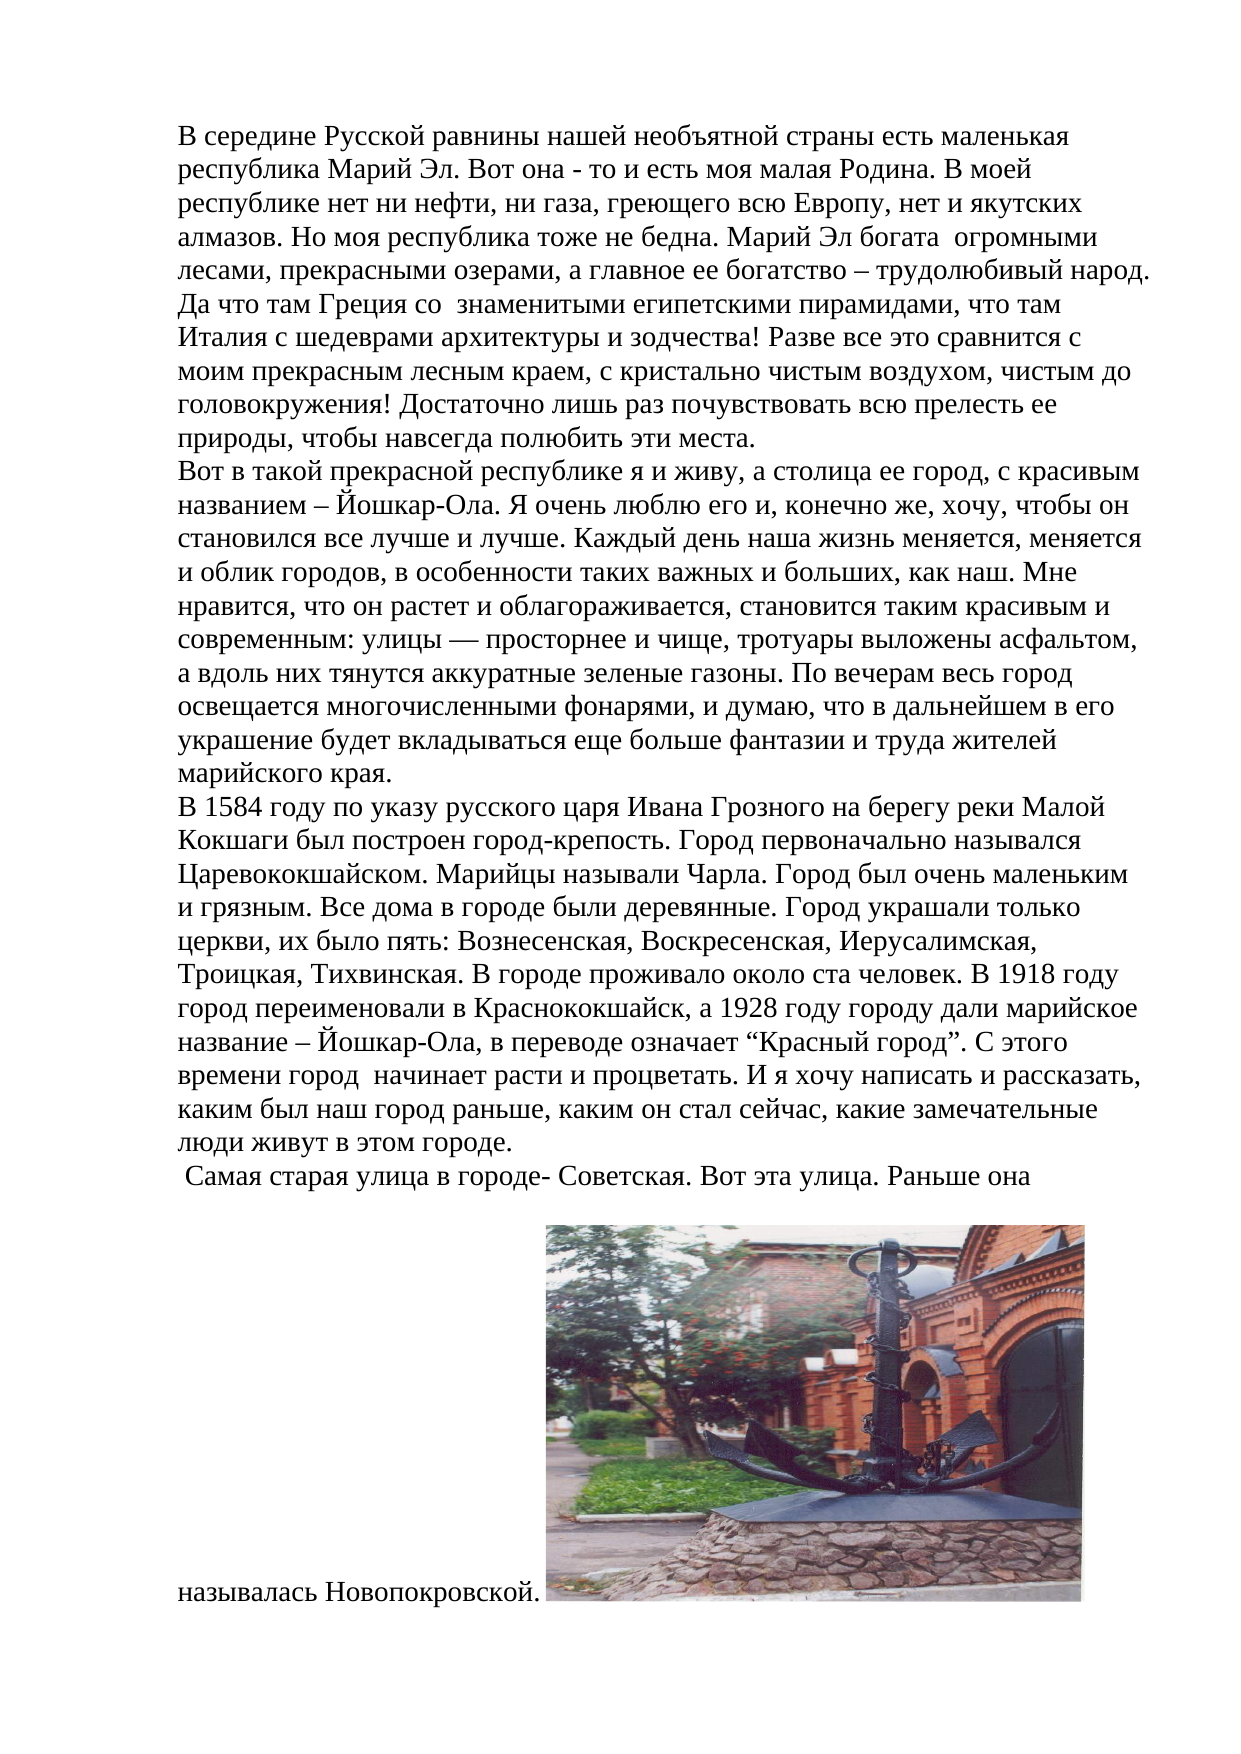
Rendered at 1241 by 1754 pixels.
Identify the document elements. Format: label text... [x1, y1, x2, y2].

text Самая старая улица в городе- Советская. Вот эта улица. Раньше она [177, 1158, 1152, 1191]
text Вот в такой прекрасной республике я и живу, а столица ее город, с красивым названием – Йошкар-Ола. Я очень люблю его и, конечно же, хочу, чтобы он становился все лучше и лучше. Каждый день наша жизнь меняется, меняется и облик городов, в особенности таких важных и больших, как наш. Мне нравится, что он растет и облагораживается, становится таким красивым и современным: улицы — просторнее и чище, тротуары выложены асфальтом, а вдоль них тянутся аккуратные зеленые газоны. По вечерам весь город освещается многочисленными фонарями, и думаю, что в дальнейшем в его украшение будет вкладываться еще больше фантазии и труда жителей марийского края. [177, 453, 1152, 789]
text В 1584 году по указу русского царя Ивана Грозного на берегу реки Малой Кокшаги был построен город-крепость. Город первоначально назывался Царевококшайском. Марийцы называли Чарла. Город был очень маленьким и грязным. Все дома в городе были деревянные. Город украшали только церкви, их было пять: Вознесенская, Воскресенская, Иерусалимская, Троицкая, Тихвинская. В городе проживало около ста человек. В 1918 году город переименовали в Краснококшайск, а 1928 году городу дали марийское название – Йошкар-Ола, в переводе означает “Красный город”. С этого времени город начинает расти и процветать. И я хочу написать и рассказать, каким был наш город раньше, каким он стал сейчас, какие замечательные люди живут в этом городе. [177, 789, 1152, 1158]
picture [545, 1225, 1085, 1602]
text В середине Русской равнины нашей необъятной страны есть маленькая республика Марий Эл. Вот она - то и есть моя малая Родина. В моей республике нет ни нефти, ни газа, греющего всю Европу, нет и якутских алмазов. Но моя республика тоже не бедна. Марий Эл богата огромными лесами, прекрасными озерами, а главное ее богатство – трудолюбивый народ. Да что там Греция со знаменитыми египетскими пирамидами, что там Италия с шедеврами архитектуры и зодчества! Разве все это сравнится с моим прекрасным лесным краем, с кристально чистым воздухом, чистым до головокружения! Достаточно лишь раз почувствовать всю прелесть ее природы, чтобы навсегда полюбить эти места. [177, 118, 1152, 453]
